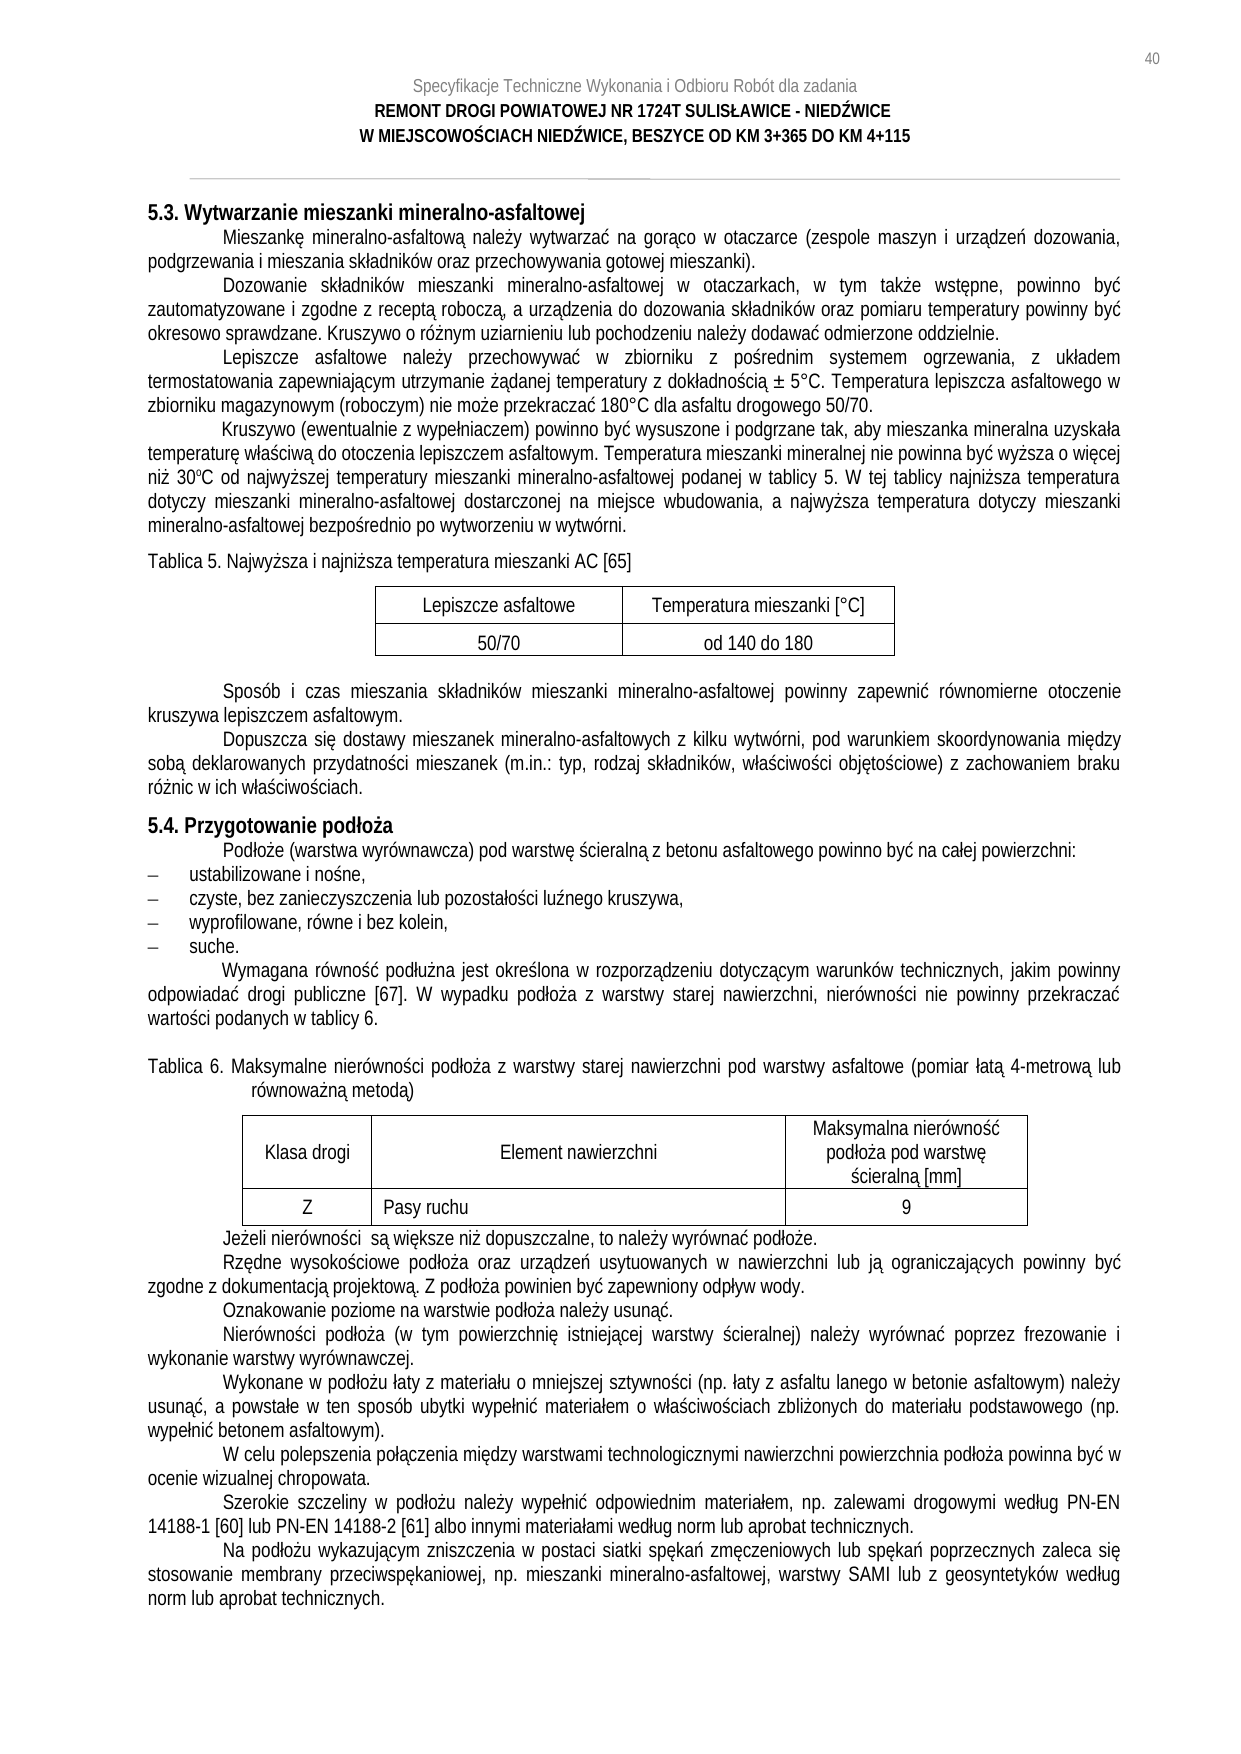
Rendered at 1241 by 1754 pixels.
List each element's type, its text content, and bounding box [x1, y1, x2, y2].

text W celu polepszenia połączenia między warstwami technologicznymi nawierzchni powierzchnia podłoża powinna być w ocenie wizualnej chropowata. [148, 1442, 1122, 1489]
text Mieszankę mineralno-asfaltową należy wytwarzać na gorąco w otaczarce (zespole maszyn i urządzeń dozowania, podgrzewania i mieszania składników oraz przechowywania gotowej mieszanki). [148, 225, 1122, 273]
subtitle 5.4. Przygotowanie podłoża [148, 812, 1122, 838]
table_header Lepiszcze asfaltowe [376, 587, 622, 623]
table_header Element nawierzchni [372, 1116, 785, 1187]
table_cell Pasy ruchu [372, 1189, 785, 1225]
text Jeżeli nierówności są większe niż dopuszczalne, to należy wyrównać podłoże. [148, 1226, 1122, 1250]
text Na podłożu wykazującym zniszczenia w postaci siatki spękań zmęczeniowych lub spękań poprzecznych zaleca się stosowanie membrany przeciwspękaniowej, np. mieszanki mineralno-asfaltowej, warstwy SAMI lub z geosyntetyków według norm lub aprobat technicznych. [148, 1537, 1122, 1609]
list ustabilizowane i nośne, [148, 862, 1122, 886]
table_cell Z [243, 1189, 371, 1225]
text Podłoże (warstwa wyrównawcza) pod warstwę ścieralną z betonu asfaltowego powinno być na całej powierzchni: [148, 838, 1122, 862]
table_header Maksymalna nierówność podłoża pod warstwę ścieralną [mm] [786, 1116, 1027, 1187]
table_header Klasa drogi [243, 1116, 371, 1187]
text Dopuszcza się dostawy mieszanek mineralno-asfaltowych z kilku wytwórni, pod warunkiem skoordynowania między sobą deklarowanych przydatności mieszanek (m.in.: typ, rodzaj składników, właściwości objętościowe) z zachowaniem braku różnic w ich właściwościach. [148, 727, 1122, 799]
text Tablica 5. Najwyższa i najniższa temperatura mieszanki AC [65] [148, 549, 1122, 573]
text Kruszywo (ewentualnie z wypełniaczem) powinno być wysuszone i podgrzane tak, aby mieszanka mineralna uzyskała temperaturę właściwą do otoczenia lepiszczem asfaltowym. Temperatura mieszanki mineralnej nie powinna być wyższa o więcej niż 30oC od najwyższej temperatury mieszanki mineralno-asfaltowej podanej w tablicy 5. W tej tablicy najniższa temperatura dotyczy mieszanki mineralno-asfaltowej dostarczonej na miejsce wbudowania, a najwyższa temperatura dotyczy mieszanki mineralno-asfaltowej bezpośrednio po wytworzeniu w wytwórni. [148, 417, 1122, 537]
text Tablica 6. Maksymalne nierówności podłoża z warstwy starej nawierzchni pod warstwy asfaltowe (pomiar łatą 4-metrową lub równoważną metodą) [148, 1054, 1122, 1102]
text Wykonane w podłożu łaty z materiału o mniejszej sztywności (np. łaty z asfaltu lanego w betonie asfaltowym) należy usunąć, a powstałe w ten sposób ubytki wypełnić materiałem o właściwościach zbliżonych do materiału podstawowego (np. wypełnić betonem asfaltowym). [148, 1370, 1122, 1442]
table_cell 50/70 [376, 624, 622, 654]
text Rzędne wysokościowe podłoża oraz urządzeń usytuowanych w nawierzchni lub ją ograniczających powinny być zgodne z dokumentacją projektową. Z podłoża powinien być zapewniony odpływ wody. [148, 1250, 1122, 1298]
table_cell od 140 do 180 [623, 624, 894, 654]
list czyste, bez zanieczyszczenia lub pozostałości luźnego kruszywa, [148, 886, 1122, 910]
text Lepiszcze asfaltowe należy przechowywać w zbiorniku z pośrednim systemem ogrzewania, z układem termostatowania zapewniającym utrzymanie żądanej temperatury z dokładnością ± 5°C. Temperatura lepiszcza asfaltowego w zbiorniku magazynowym (roboczym) nie może przekraczać 180°C dla asfaltu drogowego 50/70. [148, 345, 1122, 417]
list suche. [148, 934, 1122, 958]
text Dozowanie składników mieszanki mineralno-asfaltowej w otaczarkach, w tym także wstępne, powinno być zautomatyzowane i zgodne z receptą roboczą, a urządzenia do dozowania składników oraz pomiaru temperatury powinny być okresowo sprawdzane. Kruszywo o różnym uziarnieniu lub pochodzeniu należy dodawać odmierzone oddzielnie. [148, 273, 1122, 345]
subtitle 5.3. Wytwarzanie mieszanki mineralno-asfaltowej [148, 199, 1122, 225]
list wyprofilowane, równe i bez kolein, [148, 910, 1122, 934]
text Wymagana równość podłużna jest określona w rozporządzeniu dotyczącym warunków technicznych, jakim powinny odpowiadać drogi publiczne [67]. W wypadku podłoża z warstwy starej nawierzchni, nierówności nie powinny przekraczać wartości podanych w tablicy 6. [148, 958, 1122, 1030]
text Szerokie szczeliny w podłożu należy wypełnić odpowiednim materiałem, np. zalewami drogowymi według PN-EN 14188-1 [60] lub PN-EN 14188-2 [61] albo innymi materiałami według norm lub aprobat technicznych. [148, 1489, 1122, 1537]
text Sposób i czas mieszania składników mieszanki mineralno-asfaltowej powinny zapewnić równomierne otoczenie kruszywa lepiszczem asfaltowym. [148, 679, 1122, 727]
text Oznakowanie poziome na warstwie podłoża należy usunąć. [148, 1298, 1122, 1322]
table_header Temperatura mieszanki [°C] [623, 587, 894, 623]
table_cell 9 [786, 1189, 1027, 1225]
text Nierówności podłoża (w tym powierzchnię istniejącej warstwy ścieralnej) należy wyrównać poprzez frezowanie i wykonanie warstwy wyrównawczej. [148, 1322, 1122, 1370]
